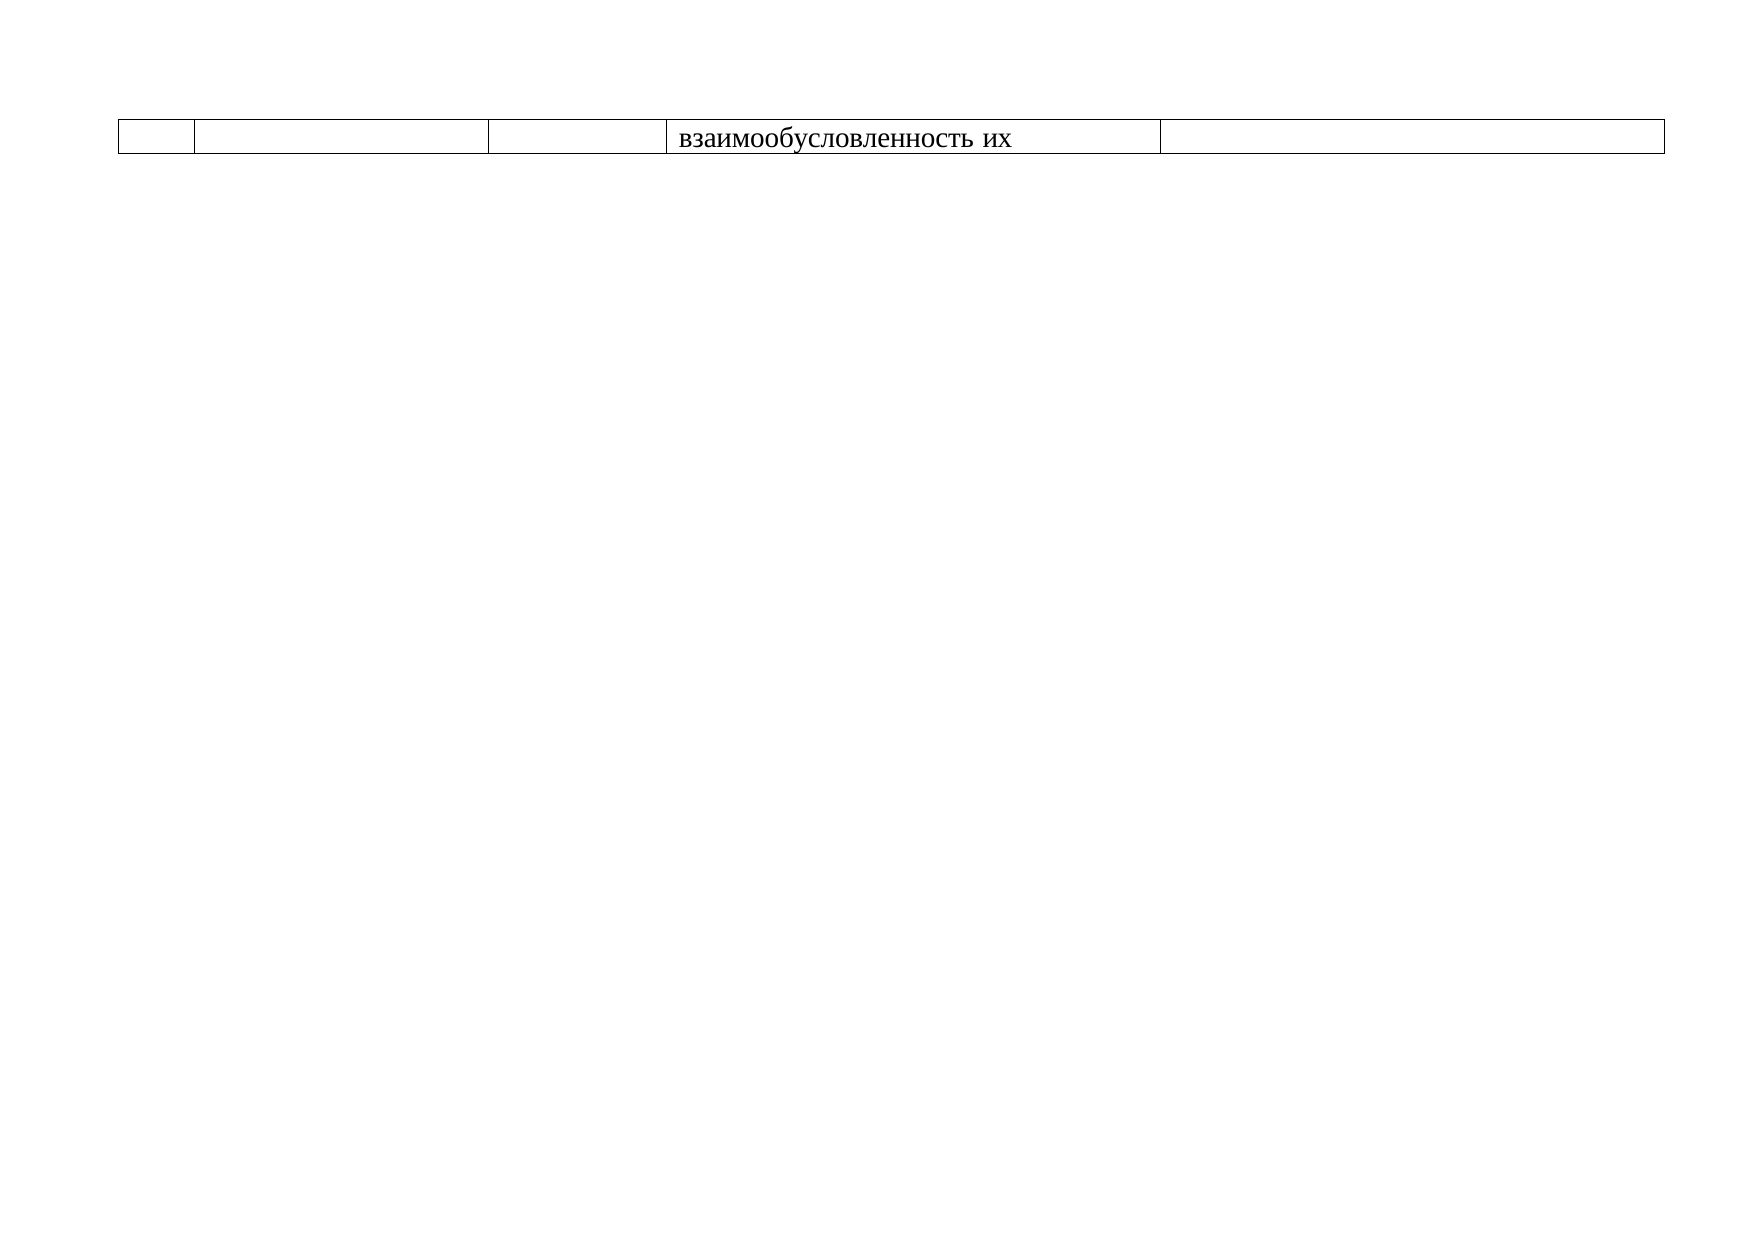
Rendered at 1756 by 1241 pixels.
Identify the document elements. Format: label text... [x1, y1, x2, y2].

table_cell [1161, 120, 1664, 153]
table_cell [667, 120, 1160, 153]
table_cell 2.5 [119, 120, 194, 153]
table_cell 15 [489, 120, 666, 153]
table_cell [195, 120, 488, 153]
